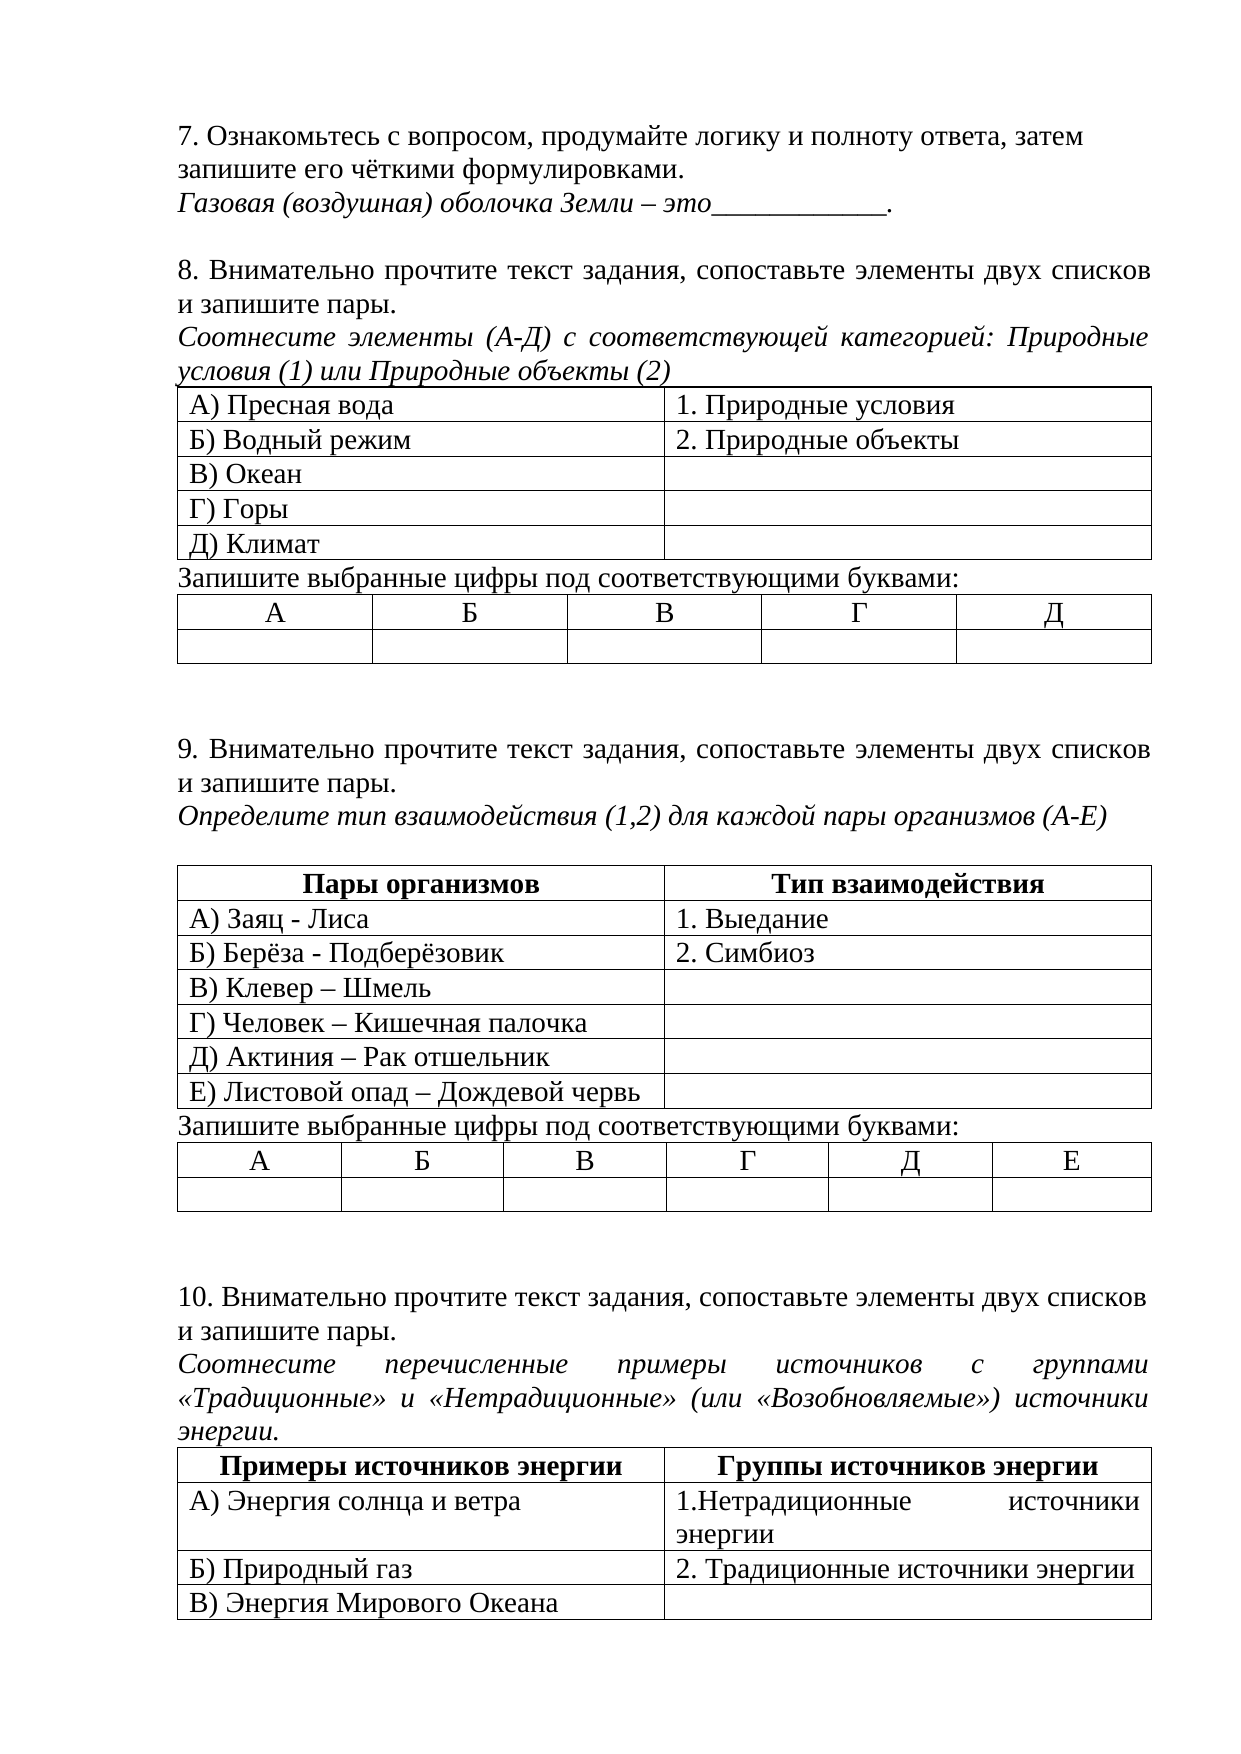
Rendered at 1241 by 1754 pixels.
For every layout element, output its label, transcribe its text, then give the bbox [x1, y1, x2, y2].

table_cell 2. Симбиоз [665, 936, 1151, 969]
text 7. Ознакомьтесь с вопросом, продумайте логику и полноту ответа, затем запишите его чёткими формулировками. [177, 118, 1152, 185]
table_cell Е) Листовой опад – Дождевой червь [178, 1074, 664, 1107]
table_cell [178, 630, 372, 663]
text 8. Внимательно прочтите текст задания, сопоставьте элементы двух списков и запишите пары. [177, 252, 1152, 319]
table_cell [178, 1178, 341, 1211]
table_cell В) Клевер – Шмель [178, 970, 664, 1004]
table_cell [665, 1005, 1151, 1038]
table_cell [665, 491, 1151, 525]
table_header Б [373, 595, 567, 628]
table_cell Г) Горы [178, 491, 664, 525]
table_cell А) Заяц - Лиса [178, 901, 664, 934]
table_cell [504, 1178, 666, 1211]
list Запишите выбранные цифры под соответствующими буквами: [177, 560, 1152, 594]
text 9. Внимательно прочтите текст задания, сопоставьте элементы двух списков и запишите пары. [177, 731, 1152, 798]
table_header Е [993, 1143, 1151, 1177]
table_header А [178, 595, 372, 628]
table_cell [568, 630, 761, 663]
table_cell [665, 1585, 1151, 1619]
table_header Пары организмов [178, 866, 664, 900]
table_cell [993, 1178, 1151, 1211]
text Определите тип взаимодействия (1,2) для каждой пары организмов (А-Е) [177, 798, 1152, 832]
table_header Группы источников энергии [665, 1448, 1151, 1482]
table_cell [762, 630, 956, 663]
table_cell [665, 457, 1151, 490]
table_cell 1.Нетрадиционные источники энергии [665, 1483, 1151, 1550]
table_cell 2. Природные объекты [665, 422, 1151, 456]
list 10. Внимательно прочтите текст задания, сопоставьте элементы двух списков и запишите пары. [177, 1212, 1152, 1346]
table_header 1. Природные условия [665, 388, 1151, 421]
table_cell Д) Актиния – Рак отшельник [178, 1039, 664, 1073]
table_cell [665, 1074, 1151, 1107]
table_header А [178, 1143, 341, 1177]
table_cell [665, 526, 1151, 559]
text Газовая (воздушная) оболочка Земли – это____________. [177, 185, 1152, 219]
table_header Г [762, 595, 956, 628]
text Соотнесите перечисленные примеры источников с группами «Традиционные» и «Нетрадиционные» (или «Возобновляемые») источники энергии. [177, 1346, 1152, 1447]
table_cell Д) Климат [178, 526, 664, 559]
list Запишите выбранные цифры под соответствующими буквами: [177, 1109, 1152, 1142]
table_cell [665, 970, 1151, 1004]
table_cell А) Энергия солнца и ветра [178, 1483, 664, 1550]
text Соотнесите элементы (А-Д) с соответствующей категорией: Природные условия (1) или Природные объекты (2) [177, 319, 1152, 386]
table_cell [373, 630, 567, 663]
table_cell Б) Природный газ [178, 1551, 664, 1584]
table_cell В) Энергия Мирового Океана [178, 1585, 664, 1619]
table_cell [342, 1178, 503, 1211]
table_cell Б) Водный режим [178, 422, 664, 456]
table_header Г [667, 1143, 828, 1177]
table_cell [829, 1178, 992, 1211]
table_cell 1. Выедание [665, 901, 1151, 934]
table_cell В) Океан [178, 457, 664, 490]
table_cell Г) Человек – Кишечная палочка [178, 1005, 664, 1038]
table_header Примеры источников энергии [178, 1448, 664, 1482]
table_header А) Пресная вода [178, 388, 664, 421]
table_header Д [829, 1143, 992, 1177]
table_header Б [342, 1143, 503, 1177]
table_cell Б) Берёза - Подберёзовик [178, 936, 664, 969]
table_header В [504, 1143, 666, 1177]
table_cell [957, 630, 1151, 663]
table_cell [665, 1039, 1151, 1073]
table_header В [568, 595, 761, 628]
table_header Тип взаимодействия [665, 866, 1151, 900]
table_cell [667, 1178, 828, 1211]
table_cell 2. Традиционные источники энергии [665, 1551, 1151, 1584]
table_header Д [957, 595, 1151, 628]
